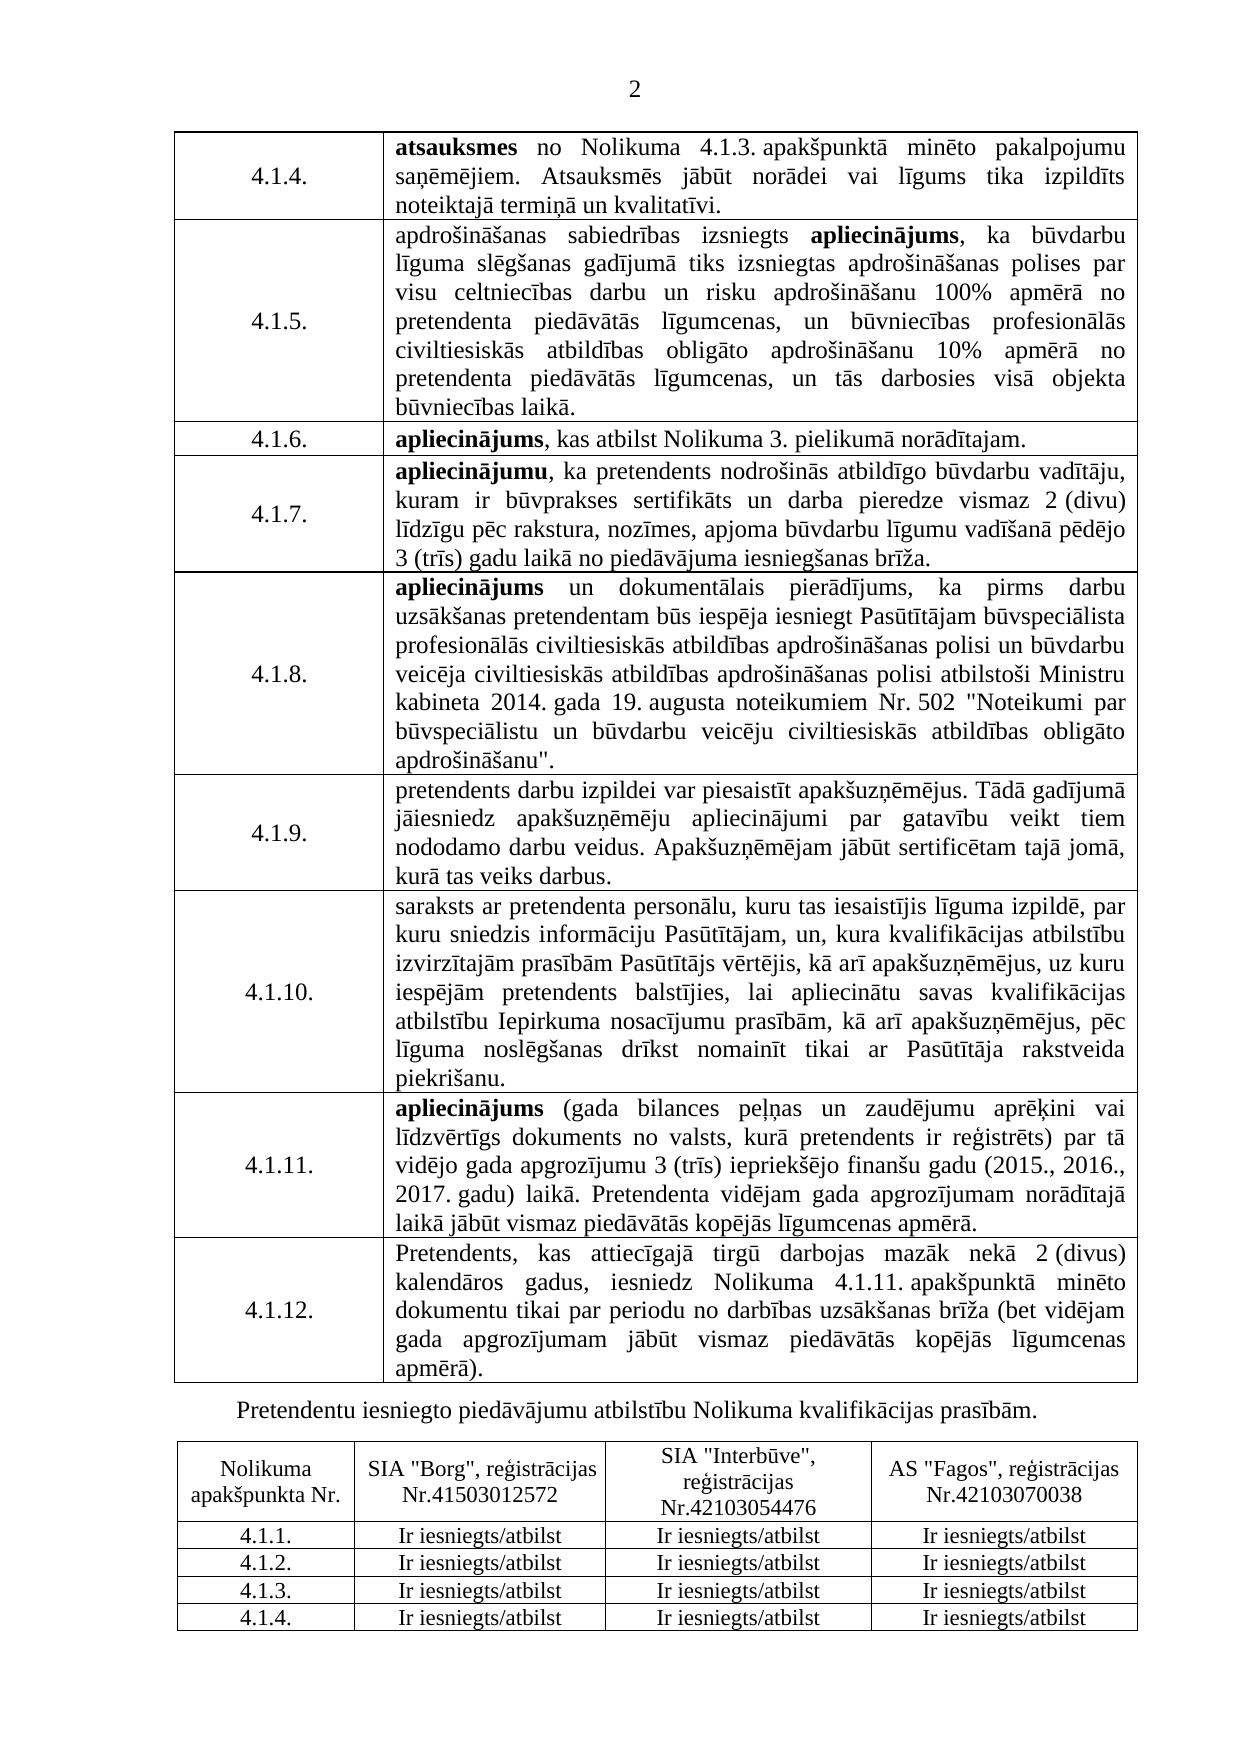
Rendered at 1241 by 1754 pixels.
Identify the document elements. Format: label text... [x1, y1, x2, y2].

table_cell Ir iesniegts/atbilst [355, 1522, 605, 1548]
table_cell apliecinājums un dokumentālais pierādījums, ka pirms darbu uzsākšanas pretendentam būs iespēja iesniegt Pasūtītājam būvspeciālista profesionālās civiltiesiskās atbildības apdrošināšanas polisi un būvdarbu veicēja civiltiesiskās atbildības apdrošināšanas polisi atbilstoši Ministru kabineta 2014. gada 19. augusta noteikumiem Nr. 502 "Noteikumi par būvspeciālistu un būvdarbu veicēju civiltiesiskās atbildības obligāto apdrošināšanu". [384, 573, 1137, 774]
table_header Nolikuma apakšpunkta Nr. [178, 1442, 354, 1521]
table_cell Ir iesniegts/atbilst [872, 1549, 1137, 1576]
table_cell apdrošināšanas sabiedrības izsniegts apliecinājums, ka būvdarbu līguma slēgšanas gadījumā tiks izsniegtas apdrošināšanas polises par visu celtniecības darbu un risku apdrošināšanu 100% apmērā no pretendenta piedāvātās līgumcenas, un būvniecības profesionālās civiltiesiskās atbildības obligāto apdrošināšanu 10% apmērā no pretendenta piedāvātās līgumcenas, un tās darbosies visā objekta būvniecības laikā. [384, 220, 1137, 421]
table_cell Ir iesniegts/atbilst [872, 1577, 1137, 1603]
table_cell Ir iesniegts/atbilst [606, 1549, 871, 1576]
table_cell 4.1.4. [175, 133, 383, 219]
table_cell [872, 1604, 1137, 1630]
table_cell pretendents darbu izpildei var piesaistīt apakšuzņēmējus. Tādā gadījumā jāiesniedz apakšuzņēmēju apliecinājumi par gatavību veikt tiem nododamo darbu veidus. Apakšuzņēmējam jābūt sertificētam tajā jomā, kurā tas veiks darbus. [384, 775, 1137, 890]
table_cell 4.1.4. [178, 1604, 354, 1630]
table_cell apliecinājums (gada bilances peļņas un zaudējumu aprēķini vai līdzvērtīgs dokuments no valsts, kurā pretendents ir reģistrēts) par tā vidējo gada apgrozījumu 3 (trīs) iepriekšējo finanšu gadu (2015., 2016., 2017. gadu) laikā. Pretendenta vidējam gada apgrozījumam norādītajā laikā jābūt vismaz piedāvātās kopējās līgumcenas apmērā. [384, 1093, 1137, 1237]
table_cell Pretendents, kas attiecīgajā tirgū darbojas mazāk nekā 2 (divus) kalendāros gadus, iesniedz Nolikuma 4.1.11. apakšpunktā minēto dokumentu tikai par periodu no darbības uzsākšanas brīža (bet vidējam gada apgrozījumam jābūt vismaz piedāvātās kopējās līgumcenas apmērā). [384, 1238, 1137, 1382]
table_cell apliecinājums, kas atbilst Nolikuma 3. pielikumā norādītajam. [384, 422, 1137, 455]
table_header AS "Fagos", reģistrācijas Nr.42103070038 [872, 1442, 1137, 1521]
table_cell 4.1.10. [175, 891, 383, 1092]
table_header SIA "Interbūve", reģistrācijas Nr.42103054476 [606, 1442, 871, 1521]
table_cell atsauksmes no Nolikuma 4.1.3. apakšpunktā minēto pakalpojumu saņēmējiem. Atsauksmēs jābūt norādei vai līgums tika izpildīts noteiktajā termiņā un kvalitatīvi. [384, 133, 1137, 219]
table_cell saraksts ar pretendenta personālu, kuru tas iesaistījis līguma izpildē, par kuru sniedzis informāciju Pasūtītājam, un, kura kvalifikācijas atbilstību izvirzītajām prasībām Pasūtītājs vērtējis, kā arī apakšuzņēmējus, uz kuru iespējām pretendents balstījies, lai apliecinātu savas kvalifikācijas atbilstību Iepirkuma nosacījumu prasībām, kā arī apakšuzņēmējus, pēc līguma noslēgšanas drīkst nomainīt tikai ar Pasūtītāja rakstveida piekrišanu. [384, 891, 1137, 1092]
table_cell 4.1.6. [175, 422, 383, 455]
table_header SIA "Borg", reģistrācijas Nr.41503012572 [355, 1442, 605, 1521]
table_cell Ir iesniegts/atbilst [355, 1577, 605, 1603]
table_cell 4.1.11. [175, 1093, 383, 1237]
table_cell 4.1.1. [178, 1522, 354, 1548]
table_cell 4.1.7. [175, 456, 383, 571]
table_cell 4.1.8. [175, 573, 383, 774]
table_cell 4.1.5. [175, 220, 383, 421]
table_cell 4.1.12. [175, 1238, 383, 1382]
table_cell Ir iesniegts/atbilst [606, 1577, 871, 1603]
table_cell apliecinājumu, ka pretendents nodrošinās atbildīgo būvdarbu vadītāju, kuram ir būvprakses sertifikāts un darba pieredze vismaz 2 (divu) līdzīgu pēc rakstura, nozīmes, apjoma būvdarbu līgumu vadīšanā pēdējo 3 (trīs) gadu laikā no piedāvājuma iesniegšanas brīža. [384, 456, 1137, 571]
table_cell 4.1.2. [178, 1549, 354, 1576]
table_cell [355, 1604, 605, 1630]
table_cell Ir iesniegts/atbilst [355, 1549, 605, 1576]
text Pretendentu iesniegto piedāvājumu atbilstību Nolikuma kvalifikācijas prasībām. [177, 1395, 1102, 1424]
table_cell Ir iesniegts/atbilst [606, 1522, 871, 1548]
table_cell Ir iesniegts/atbilst [872, 1522, 1137, 1548]
table_cell 4.1.3. [178, 1577, 354, 1603]
table_cell 4.1.9. [175, 775, 383, 890]
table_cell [606, 1604, 871, 1630]
